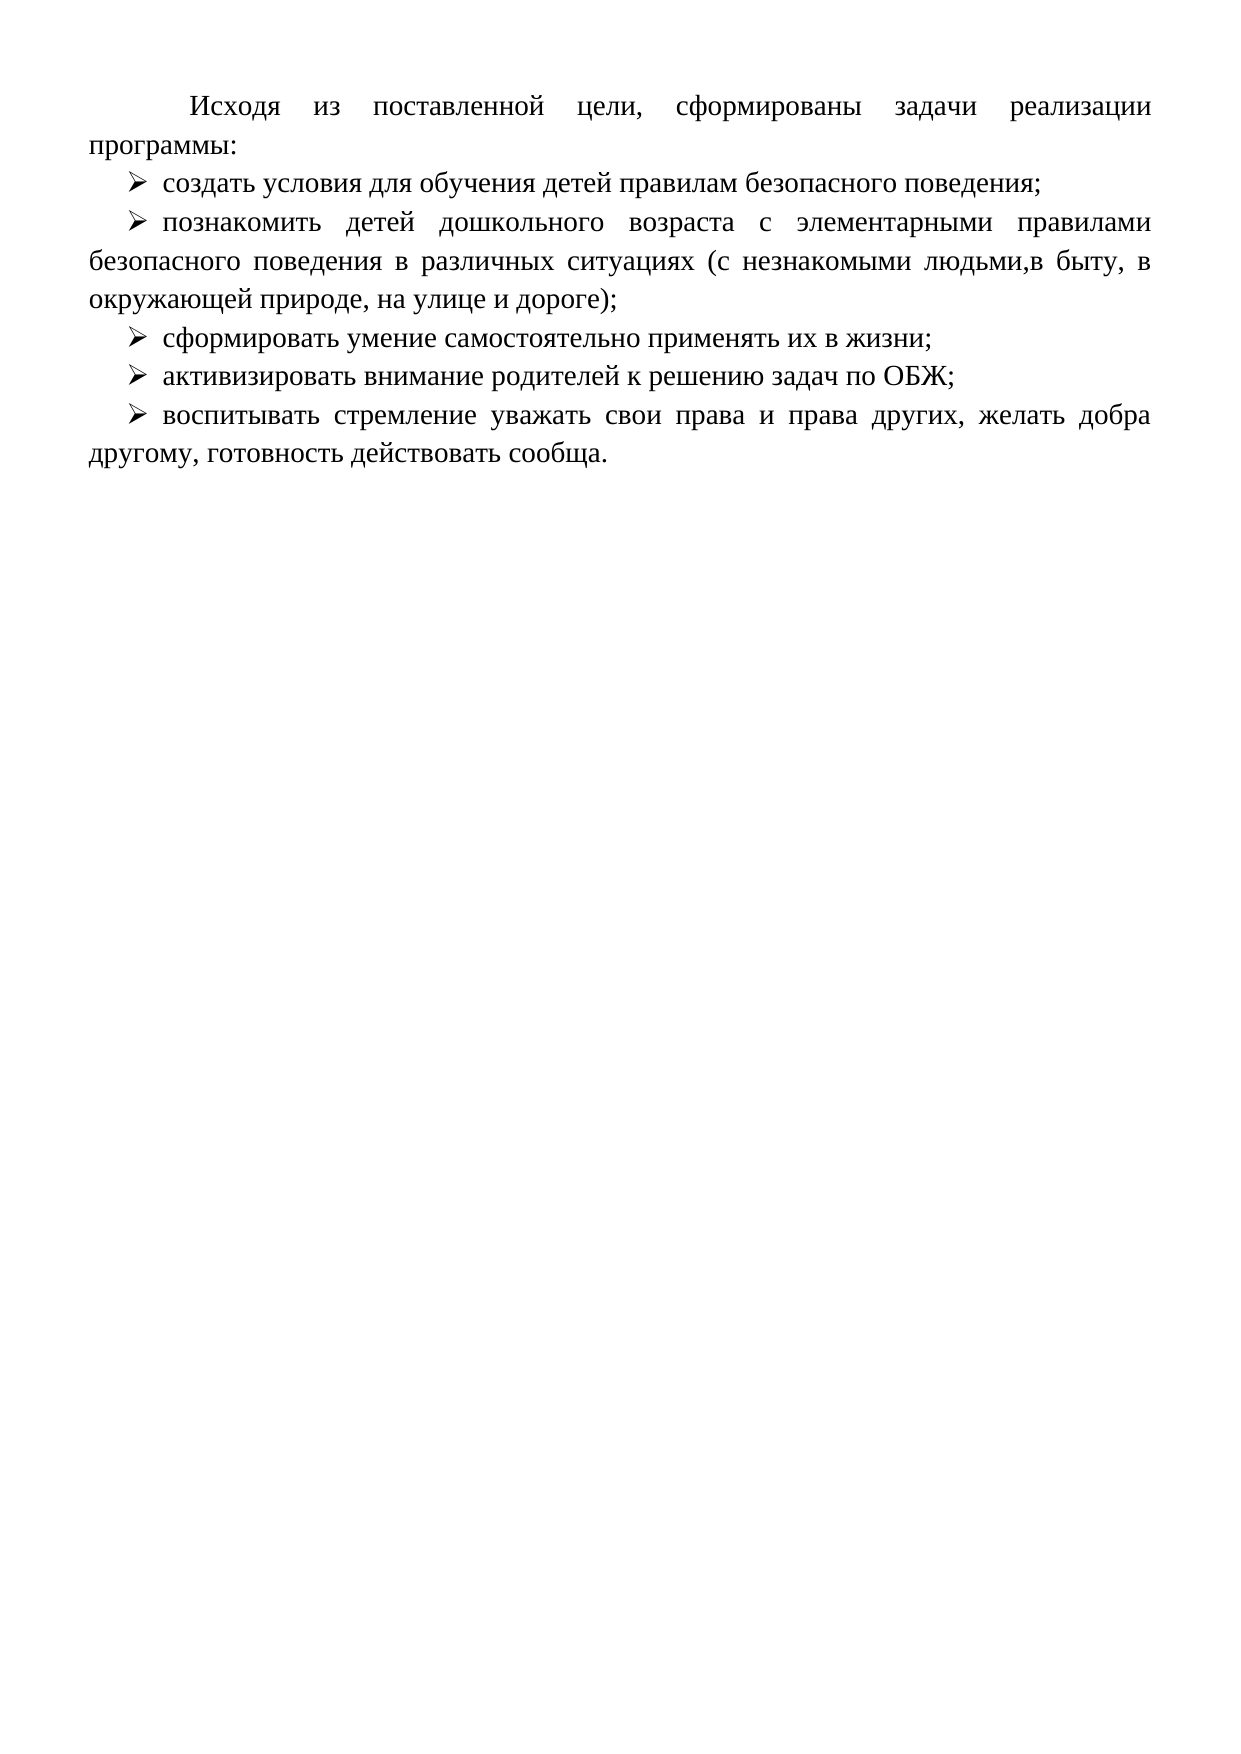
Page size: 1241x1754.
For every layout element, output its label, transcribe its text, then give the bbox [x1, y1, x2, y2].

list воспитывать стремление уважать свои права и права других, желать добра другому, готовность действовать сообща. [89, 397, 1152, 469]
list активизировать внимание родителей к решению задач по ОБЖ; [89, 358, 1152, 392]
text Исходя из поставленной цели, сформированы задачи реализации программы: [89, 88, 1152, 160]
list сформировать умение самостоятельно применять их в жизни; [89, 320, 1152, 353]
list создать условия для обучения детей правилам безопасного поведения; [89, 165, 1152, 199]
list познакомить детей дошкольного возраста с элементарными правилами безопасного поведения в различных ситуациях (с незнакомыми людьми,в быту, в окружающей природе, на улице и дороге); [89, 204, 1152, 315]
